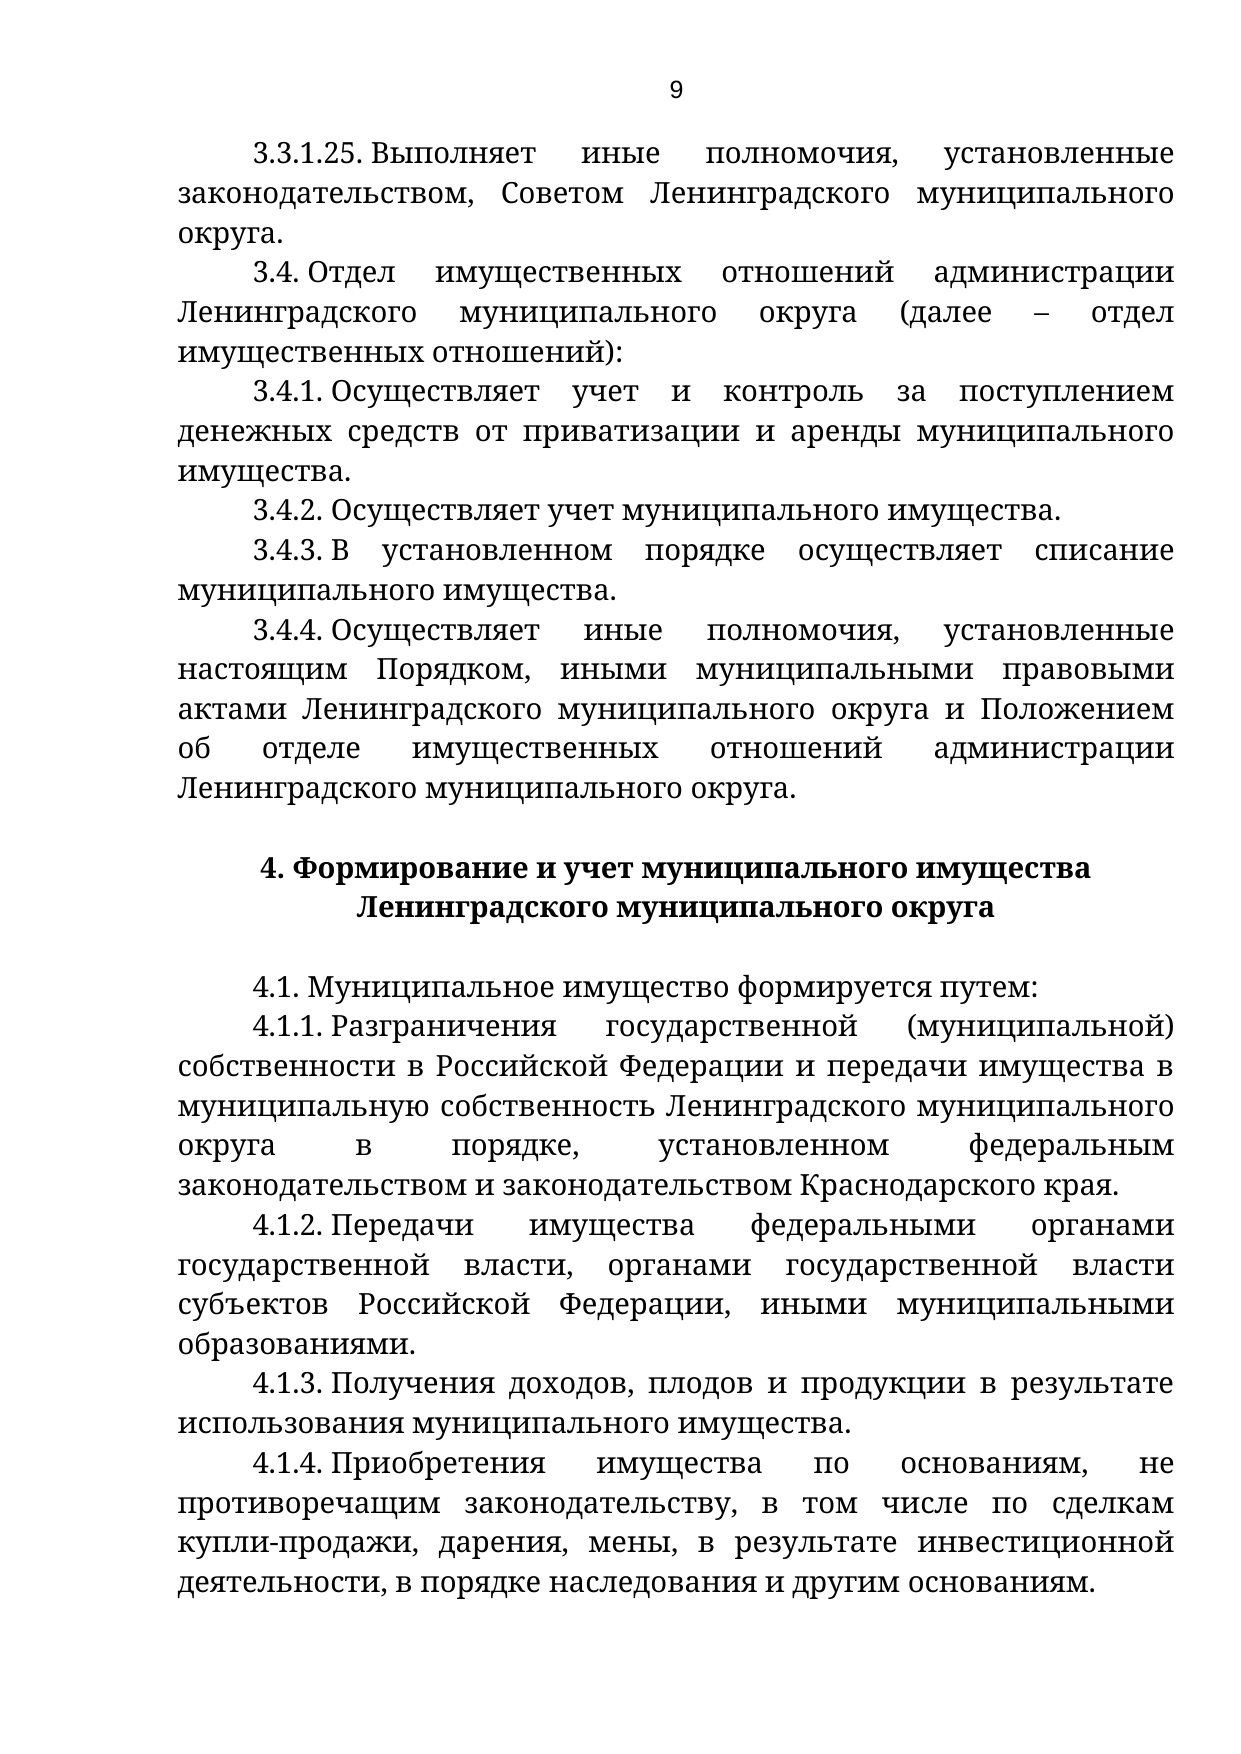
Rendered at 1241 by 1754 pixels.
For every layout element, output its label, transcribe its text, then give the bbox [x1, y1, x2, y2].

text 4.1.2. Передачи имущества федеральными органами государственной власти, органами государственной власти субъектов Российской Федерации, иными муниципальными образованиями. [177, 1204, 1175, 1363]
text 4.1.4. Приобретения имущества по основаниям, не противоречащим законодательству, в том числе по сделкам купли-продажи, дарения, мены, в результате инвестиционной деятельности, в порядке наследования и другим основаниям. [177, 1442, 1175, 1601]
text 3.4.4. Осуществляет иные полномочия, установленные настоящим Порядком, иными муниципальными правовыми актами Ленинградского муниципального округа и Положением об отделе имущественных отношений администрации Ленинградского муниципального округа. [177, 609, 1175, 807]
text 3.4.3. В установленном порядке осуществляет списание муниципального имущества. [177, 529, 1175, 609]
subtitle 4. Формирование и учет муниципального имущества [177, 847, 1175, 887]
text 4.1.3. Получения доходов, плодов и продукции в результате использования муниципального имущества. [177, 1363, 1175, 1442]
text 4.1. Муниципальное имущество формируется путем: [177, 966, 1175, 1006]
subtitle Ленинградского муниципального округа [177, 887, 1175, 926]
text 3.3.1.25. Выполняет иные полномочия, установленные законодательством, Советом Ленинградского муниципального округа. [177, 132, 1175, 252]
text 3.4.2. Осуществляет учет муниципального имущества. [177, 490, 1175, 529]
text 3.4. Отдел имущественных отношений администрации Ленинградского муниципального округа (далее – отдел имущественных отношений): [177, 252, 1175, 371]
text 4.1.1. Разграничения государственной (муниципальной) собственности в Российской Федерации и передачи имущества в муниципальную собственность Ленинградского муниципального округа в порядке, установленном федеральным законодательством и законодательством Краснодарского края. [177, 1006, 1175, 1204]
text 3.4.1. Осуществляет учет и контроль за поступлением денежных средств от приватизации и аренды муниципального имущества. [177, 371, 1175, 490]
